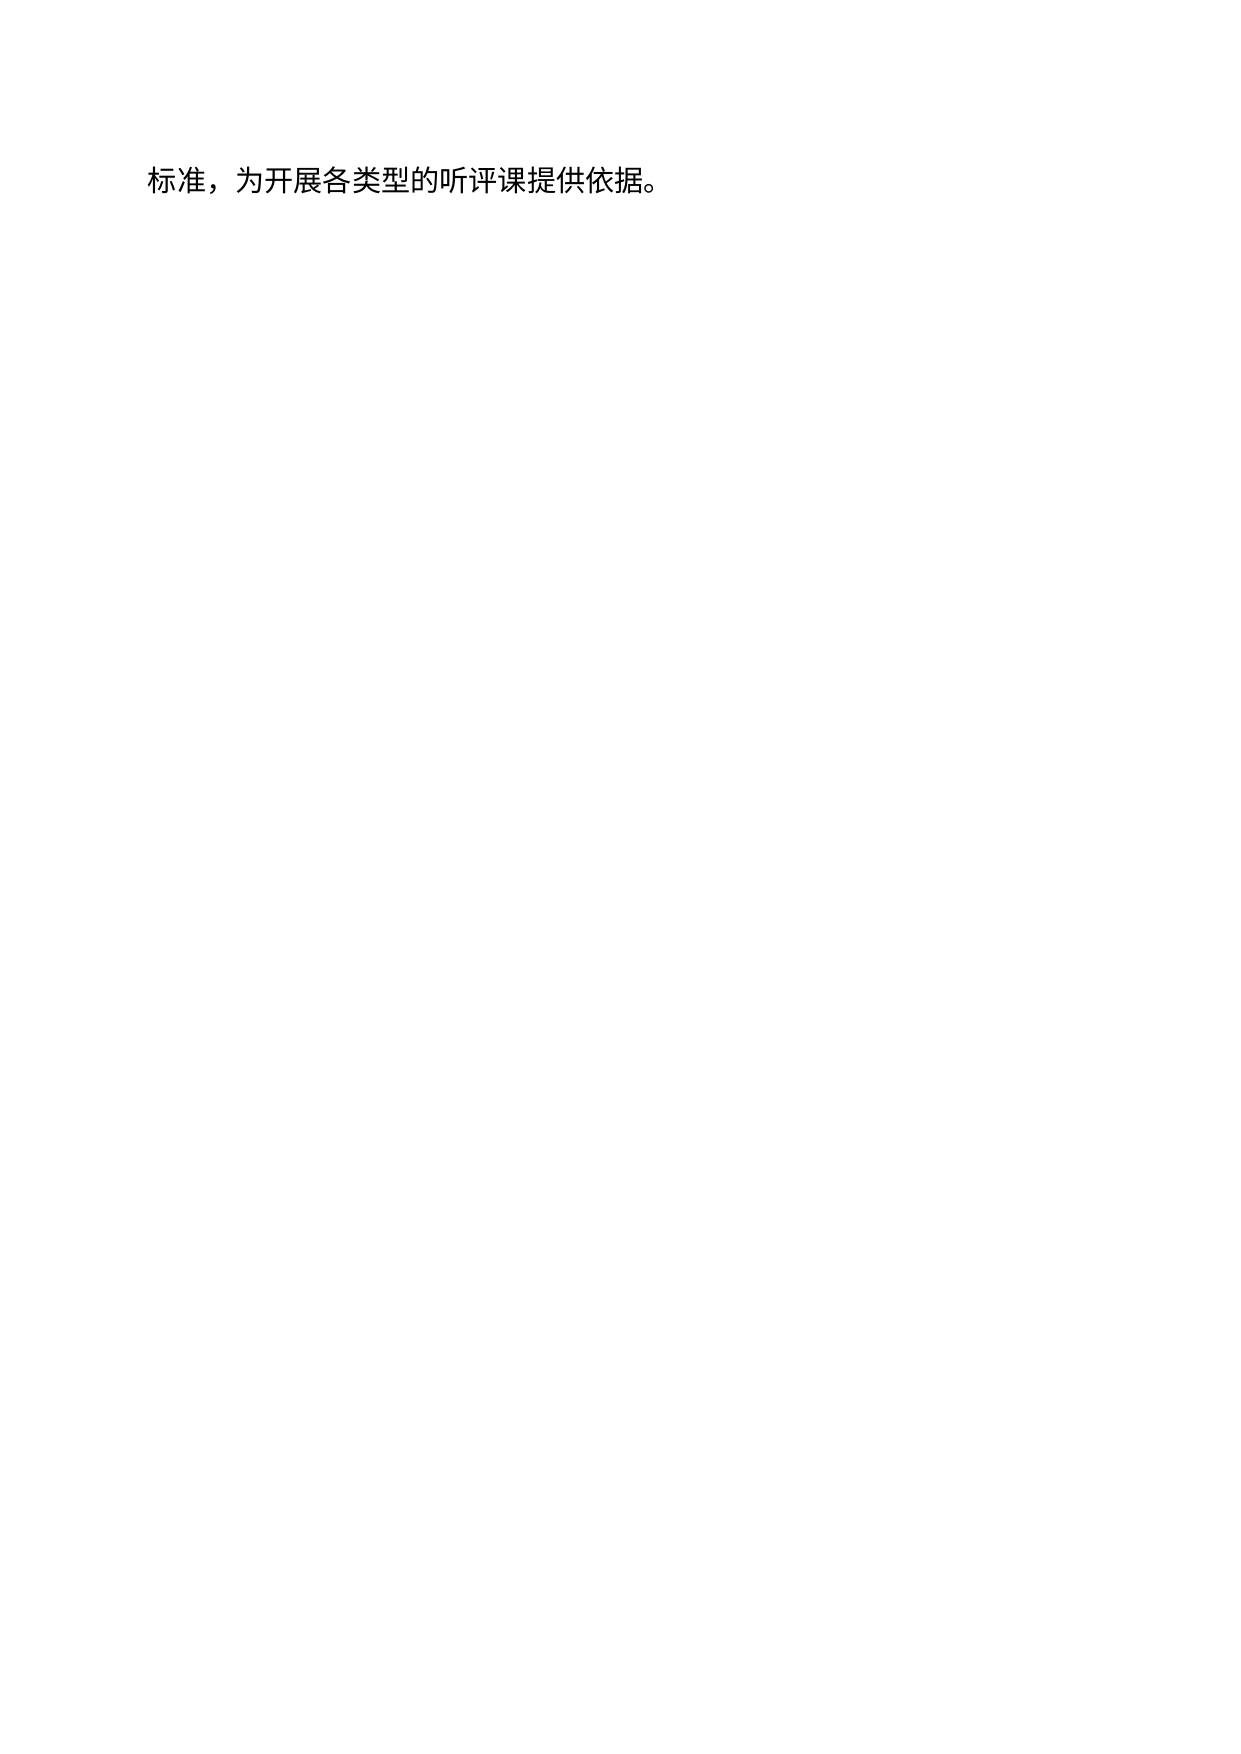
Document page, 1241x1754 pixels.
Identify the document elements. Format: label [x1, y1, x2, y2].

text [148, 146, 1092, 211]
